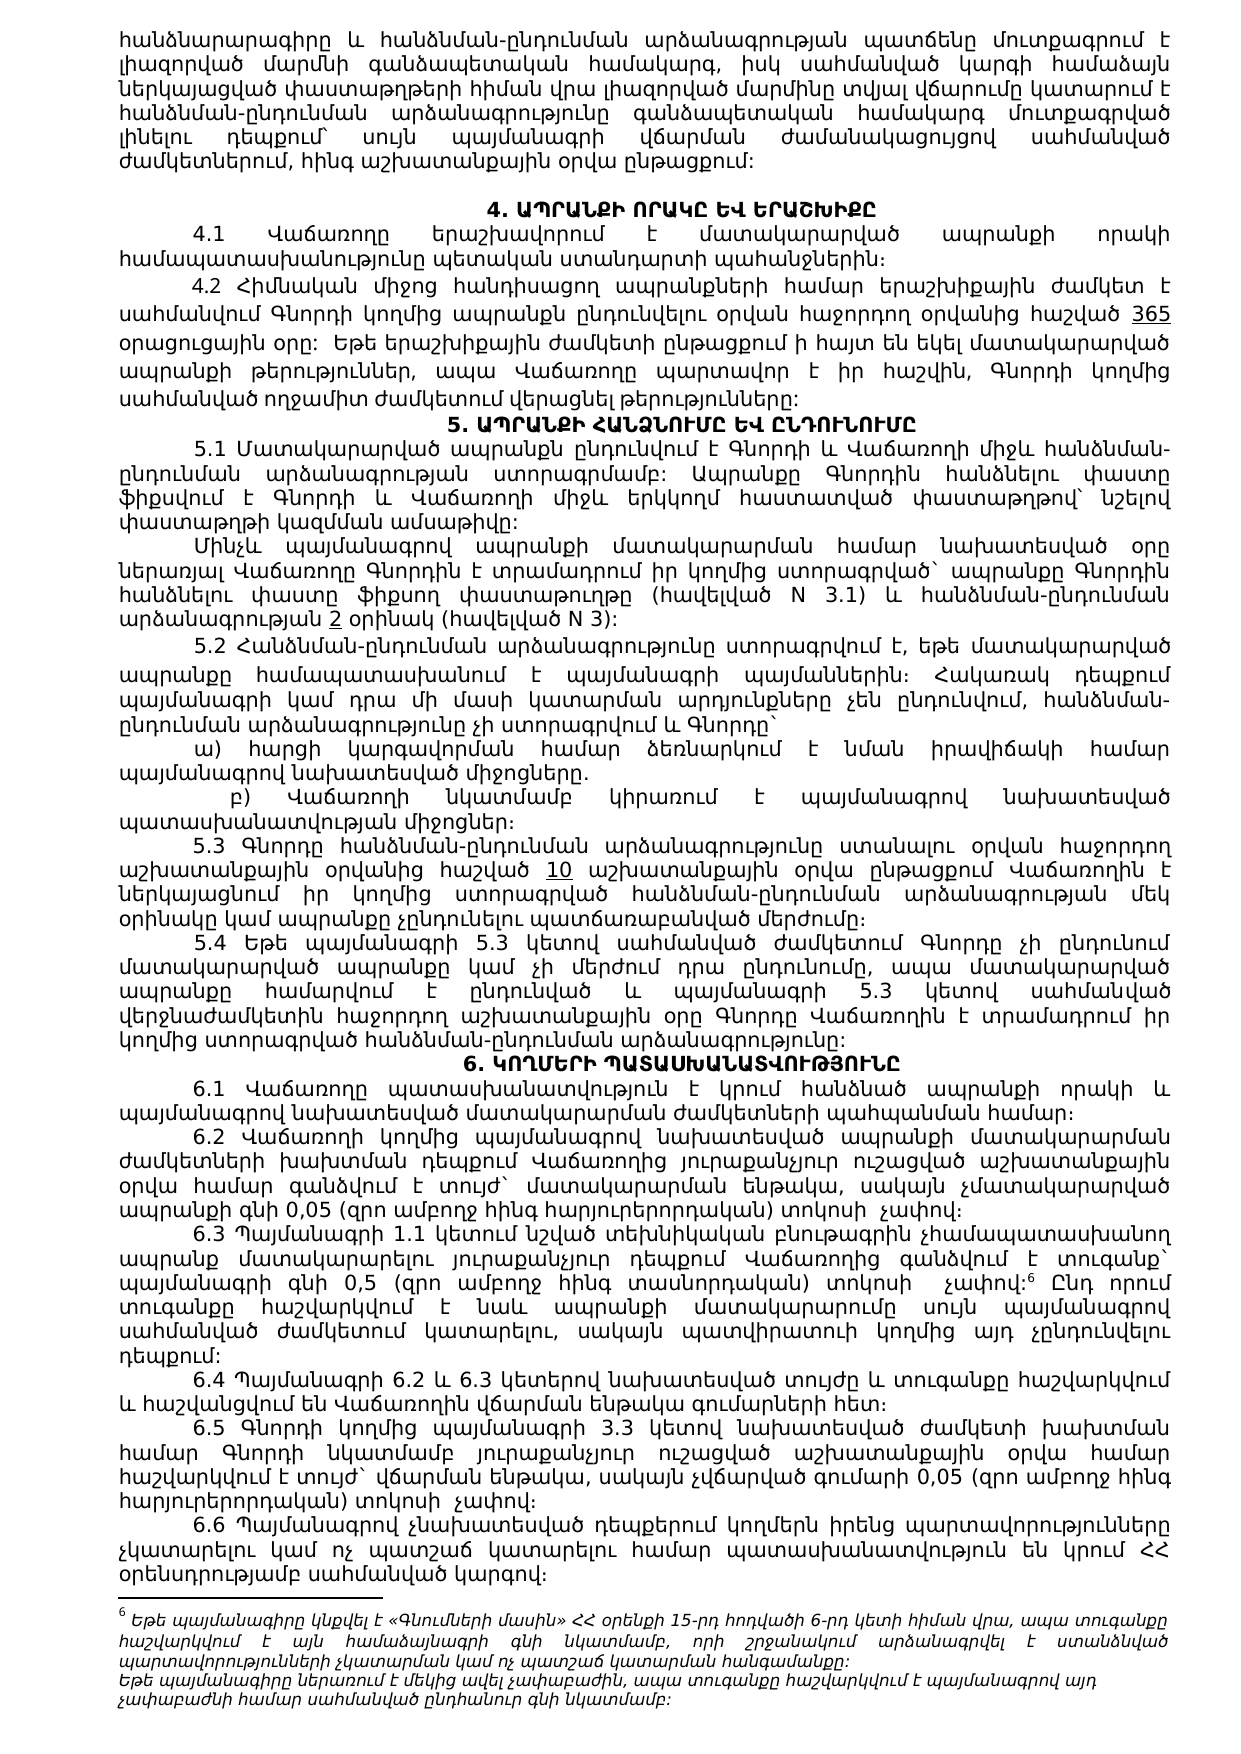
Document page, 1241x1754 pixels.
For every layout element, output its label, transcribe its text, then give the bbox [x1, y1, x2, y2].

text 5. ԱՊՐԱՆՔԻ ՀԱՆՁՆՈՒՄԸ ԵՎ ԸՆԴՈՒՆՈՒՄԸ [118, 413, 1171, 437]
text 6.2 Վաճառողի կողմից պայմանագրով նախատեսված ապրանքի մատակարարման ժամկետների խախտման դեպքում Վաճառողից յուրաքանչյուր ուշացված աշխատանքային օրվա համար գանձվում է տույժ` մատակարարման ենթակա, սակայն չմատակարարված ապրանքի գնի 0,05 (զրո ամբողջ հինգ հարյուրերորդական) տոկոսի չափով։ [118, 1125, 1171, 1222]
text ա) հարցի կարգավորման համար ձեռնարկում է նման իրավիճակի համար պայմանագրով նախատեսված միջոցները. [118, 737, 1171, 785]
text 5.3 Գնորդը հանձնման-ընդունման արձանագրությունը ստանալու օրվան հաջորդող աշխատանքային օրվանից հաշված 10 աշխատանքային օրվա ընթացքում Վաճառողին է ներկայացնում իր կողմից ստորագրված հանձնման-ընդունման արձանագրության մեկ օրինակը կամ ապրանքը չընդունելու պատճառաբանված մերժումը։ [118, 834, 1171, 931]
text Մինչև պայմանագրով ապրանքի մատակարարման համար նախատեսված օրը ներառյալ Վաճառողը Գնորդին է տրամադրում իր կողմից ստորագրված` ապրանքը Գնորդին հանձնելու փաստը ֆիքսող փաստաթուղթը (հավելված N 3.1) և հանձնման-ընդունման արձանագրության 2 օրինակ (հավելված N 3): [118, 534, 1171, 631]
text 5.4 Եթե պայմանագրի 5.3 կետով սահմանված ժամկետում Գնորդը չի ընդունում մատակարարված ապրանքը կամ չի մերժում դրա ընդունումը, ապա մատակարարված ապրանքը համարվում է ընդունված և պայմանագրի 5.3 կետով սահմանված վերջնաժամկետին հաջորդող աշխատանքային օրը Գնորդը Վաճառողին է տրամադրում իր կողմից ստորագրված հանձնման-ընդունման արձանագրությունը: [118, 931, 1171, 1052]
text 6. ԿՈՂՄԵՐԻ ՊԱՏԱՍԽԱՆԱՏՎՈՒԹՅՈՒՆԸ [118, 1052, 1171, 1077]
text 4. ԱՊՐԱՆՔԻ ՈՐԱԿԸ ԵՎ ԵՐԱՇԽԻՔԸ [118, 198, 1171, 222]
text 6.6 Պայմանագրով չնախատեսված դեպքերում կողմերն իրենց պարտավորությունները չկատարելու կամ ոչ պատշաճ կատարելու համար պատասխանատվություն են կրում ՀՀ օրենսդրությամբ սահմանված կարգով։ [118, 1513, 1171, 1586]
text 5.1 Մատակարարված ապրանքն ընդունվում է Գնորդի և Վաճառողի միջև հանձնման-ընդունման արձանագրության ստորագրմամբ: Ապրանքը Գնորդին հանձնելու փաստը ֆիքսվում է Գնորդի և Վաճառողի միջև երկկողմ հաստատված փաստաթղթով՝ նշելով փաստաթղթի կազմման ամսաթիվը: [118, 437, 1171, 534]
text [118, 28, 1171, 174]
text 4.1 Վաճառողը երաշխավորում է մատակարարված ապրանքի որակի համապատասխանությունը պետական ստանդարտի պահանջներին։ [118, 222, 1171, 271]
text բ) Վաճառողի նկատմամբ կիրառում է պայմանագրով նախատեսված պատասխանատվության միջոցներ։ [118, 785, 1171, 834]
text 6.4 Պայմանագրի 6.2 և 6.3 կետերով նախատեսված տույժը և տուգանքը հաշվարկվում և հաշվանցվում են Վաճառողին վճարման ենթակա գումարների հետ։ [118, 1368, 1171, 1416]
text 4.2 Հիմնական միջոց հանդիսացող ապրանքների համար երաշխիքային ժամկետ է սահմանվում Գնորդի կողմից ապրանքն ընդունվելու օրվան հաջորդող օրվանից հաշված 365 օրացուցային օրը: Եթե երաշխիքային ժամկետի ընթացքում ի հայտ են եկել մատակարարված ապրանքի թերություններ, ապա Վաճառողը պարտավոր է իր հաշվին, Գնորդի կողմից սահմանված ողջամիտ ժամկետում վերացնել թերությունները: [118, 271, 1171, 413]
text 5.2 Հանձնման-ընդունման արձանագրությունը ստորագրվում է, եթե մատակարարված ապրանքը համապատասխանում է պայմանագրի պայմաններին։ Հակառակ դեպքում պայմանագրի կամ դրա մի մասի կատարման արդյունքները չեն ընդունվում, հանձնման-ընդունման արձանագրությունը չի ստորագրվում և Գնորդը` [118, 631, 1171, 737]
text 6.3 Պայմանագրի 1.1 կետում նշված տեխնիկական բնութագրին չհամապատասխանող ապրանք մատակարարելու յուրաքանչյուր դեպքում Վաճառողից գանձվում է տուգանք` պայմանագրի գնի 0,5 (զրո ամբողջ հինգ տասնորդական) տոկոսի չափով: Ընդ որում տուգանքը հաշվարկվում է նաև ապրանքի մատակարարումը սույն պայմանագրով սահմանված ժամկետում կատարելու, սակայն պատվիրատուի կողմից այդ չընդունվելու դեպքում: [118, 1222, 1171, 1368]
text 6.5 Գնորդի կողմից պայմանագրի 3.3 կետով նախատեսված ժամկետի խախտման համար Գնորդի նկատմամբ յուրաքանչյուր ուշացված աշխատանքային օրվա համար հաշվարկվում է տույժ` վճարման ենթակա, սակայն չվճարված գումարի 0,05 (զրո ամբողջ հինգ հարյուրերորդական) տոկոսի չափով։ [118, 1416, 1171, 1513]
text 6.1 Վաճառողը պատասխանատվություն է կրում հանձնած ապրանքի որակի և պայմանագրով նախատեսված մատակարարման ժամկետների պահպանման համար։ [118, 1077, 1171, 1125]
